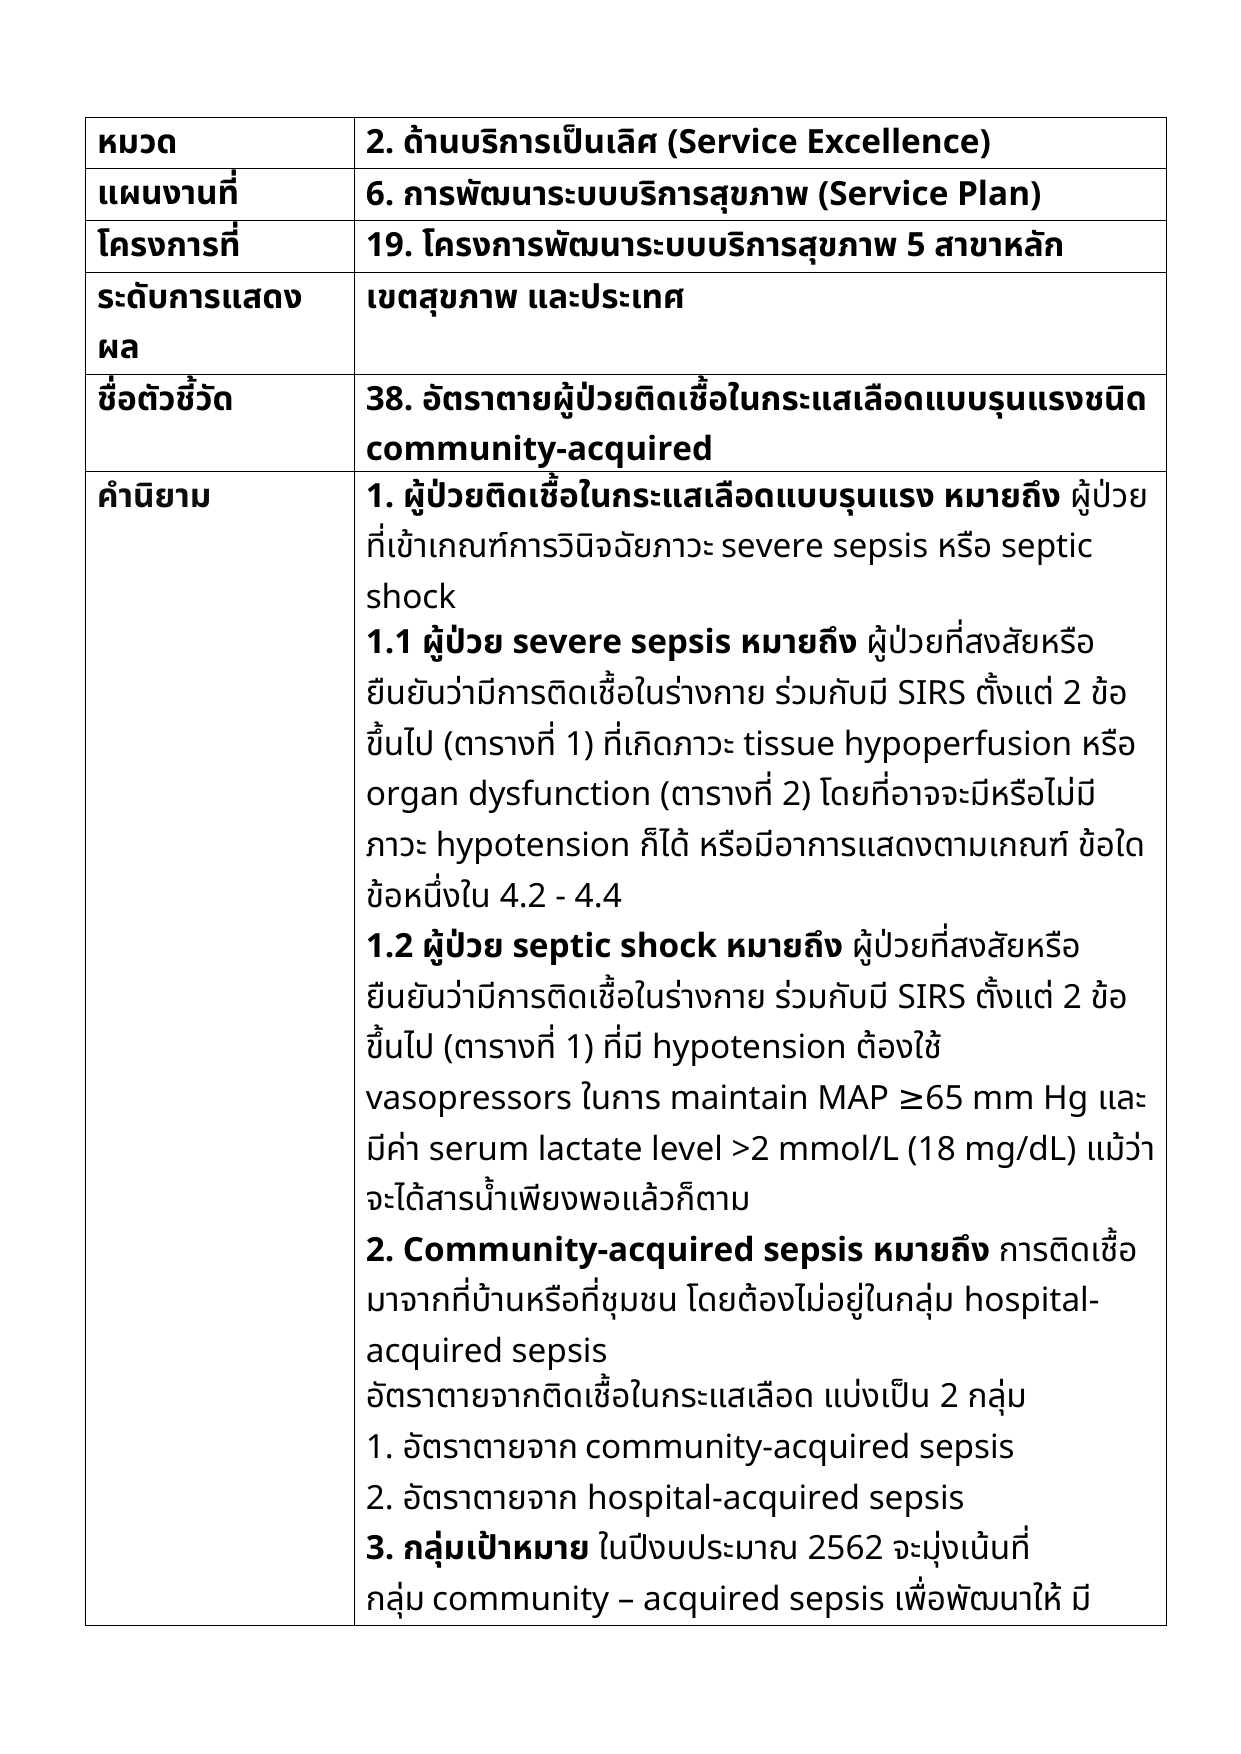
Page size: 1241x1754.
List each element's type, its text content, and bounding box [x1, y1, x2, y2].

table_cell โครงการที่ [86, 221, 354, 272]
table_cell ชื่อตัวชี้วัด [86, 375, 354, 471]
table_cell 19. โครงการพัฒนาระบบบริการสุขภาพ 5 สาขาหลัก [355, 221, 1166, 272]
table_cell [355, 472, 1166, 1625]
table_cell ระดับการแสดงผล [86, 273, 354, 373]
table_cell คำนิยาม [86, 472, 354, 1625]
table_header 2. ด้านบริการเป็นเลิศ (Service Excellence) [355, 118, 1166, 168]
table_cell แผนงานที่ [86, 169, 354, 220]
table_header หมวด [86, 118, 354, 168]
table_cell เขตสุขภาพ และประเทศ [355, 273, 1166, 373]
table_cell 6. การพัฒนาระบบบริการสุขภาพ (Service Plan) [355, 169, 1166, 220]
table_cell 38. อัตราตายผู้ป่วยติดเชื้อในกระแสเลือดแบบรุนแรงชนิด community-acquired [355, 375, 1166, 471]
